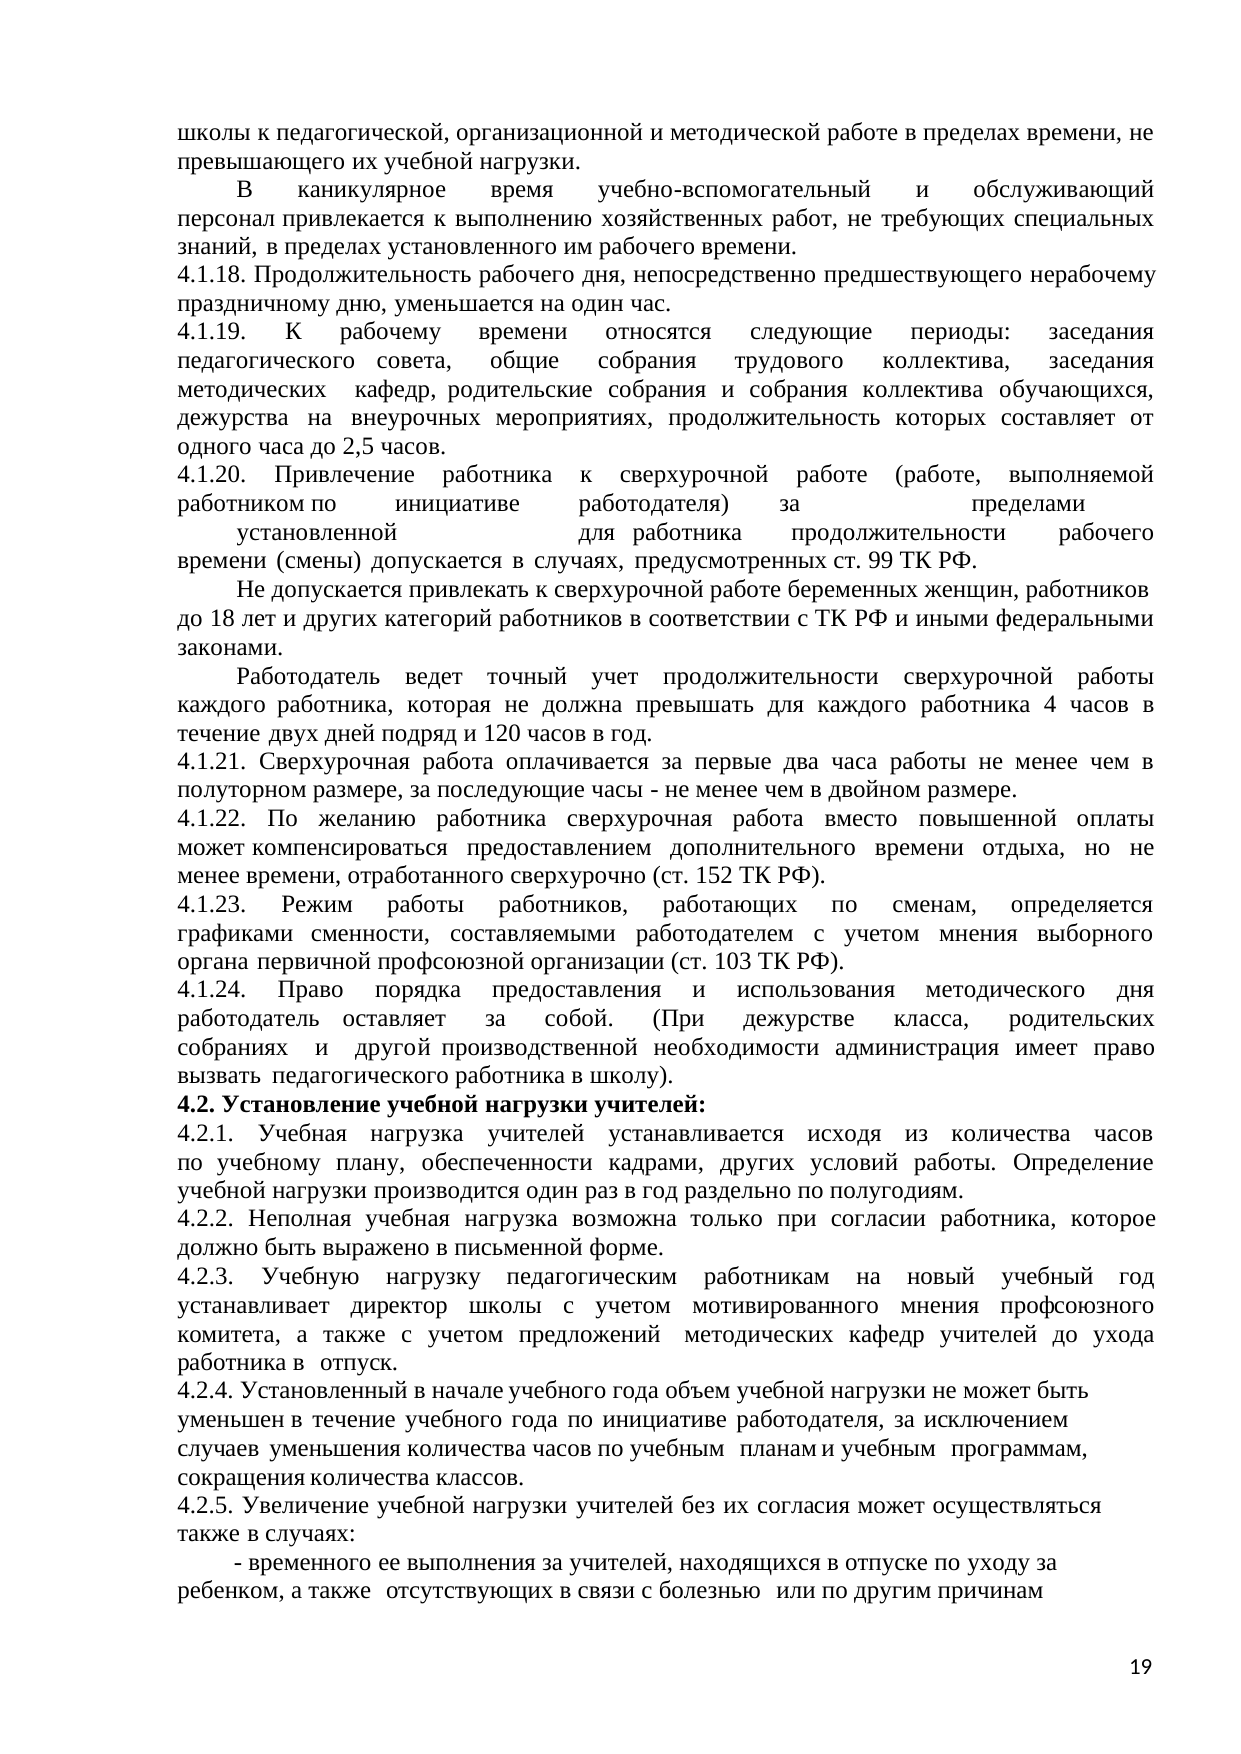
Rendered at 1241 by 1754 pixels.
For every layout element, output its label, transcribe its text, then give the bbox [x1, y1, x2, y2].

text 4.1.20. Привлечение работника к сверхурочной работе (работе, выполняемой работником по инициативе работодателя) за пределами установленной для работника продолжительности рабочего времени (смены) допускается в случаях, предусмотренных ст. 99 ТК РФ. [177, 460, 1154, 574]
text 4.2.5. Увеличение учебной нагрузки учителей без их согласия может осуществляться также в случаях: [177, 1490, 1158, 1547]
text - временного ее выполнения за учителей, находящихся в отпуске по уходу за ребенком, а также отсутствующих в связи с болезнью или по другим причинам [177, 1547, 1159, 1604]
text 4.2.3. Учебную нагрузку педагогическим работникам на новый учебный год устанавливает директор школы с учетом мотивированного мнения профсоюзного комитета, а также с учетом предложений методических кафедр учителей до ухода работника в отпуск. [177, 1261, 1154, 1376]
text 4.1.21. Сверхурочная работа оплачивается за первые два часа работы не менее чем в полуторном размере, за последующие часы - не менее чем в двойном размере. [177, 747, 1157, 803]
text Работодатель ведет точный учет продолжительности сверхурочной работы каждого работника, которая не должна превышать для каждого работника 4 часов в течение двух дней подряд и 120 часов в год. [177, 661, 1154, 747]
text В каникулярное время учебно-вспомогательный и обслуживающий персонал привлекается к выполнению хозяйственных работ, не требующих специальных знаний, в пределах установленного им рабочего времени. [177, 175, 1154, 260]
text 4.2.1. Учебная нагрузка учителей устанавливается исходя из количества часов по учебному плану, обеспеченности кадрами, других условий работы. Определение учебной нагрузки производится один раз в год раздельно по полугодиям. [177, 1118, 1153, 1204]
text 4.1.18. Продолжительность рабочего дня, непосредственно предшествующего нерабочему праздничному дню, уменьшается на один час. [177, 260, 1158, 317]
text 4.2.4. Установленный в начале учебного года объем учебной нагрузки не может быть уменьшен в течение учебного года по инициативе работодателя, за исключением случаев уменьшения количества часов по учебным планами учебным программам, сокращения количества классов. [177, 1376, 1158, 1490]
text 4.1.22. По желанию работника сверхурочная работа вместо повышенной оплаты может компенсироваться предоставлением дополнительного времени отдыха, но не менее времени, отработанного сверхурочно (ст. 152 ТК РФ). [177, 804, 1154, 889]
text 19 [1129, 1652, 1155, 1680]
text 4.1.19. К рабочему времени относятся следующие периоды: заседания педагогического совета, общие собрания трудового коллектива, заседания методических кафедр, родительские собрания и собрания коллектива обучающихся, дежурства на внеурочных мероприятиях, продолжительность которых составляет от одного часа до 2,5 часов. [177, 317, 1154, 460]
text 4.2.2. Неполная учебная нагрузка возможна только при согласии работника, которое должно быть выражено в письменной форме. [177, 1204, 1157, 1261]
text 4.1.23. Режим работы работников, работающих по сменам, определяется графиками сменности, составляемыми работодателем с учетом мнения выборного органа первичной профсоюзной организации (ст. 103 ТК РФ). [177, 889, 1153, 975]
text школы к педагогической, организационной и методической работе в пределах времени, не превышающего их учебной нагрузки. [177, 117, 1158, 175]
text Не допускается привлекать к сверхурочной работе беременных женщин, работников до 18 лет и других категорий работников в соответствии с ТК РФ и иными федеральными законами. [177, 574, 1157, 661]
text 4.2. Установление учебной нагрузки учителей: [177, 1090, 1155, 1118]
text 4.1.24. Право порядка предоставления и использования методического дня работодатель оставляет за собой. (При дежурстве класса, родительских собраниях и другой производственной необходимости администрация имеет право вызвать педагогического работника в школу). [177, 975, 1154, 1089]
